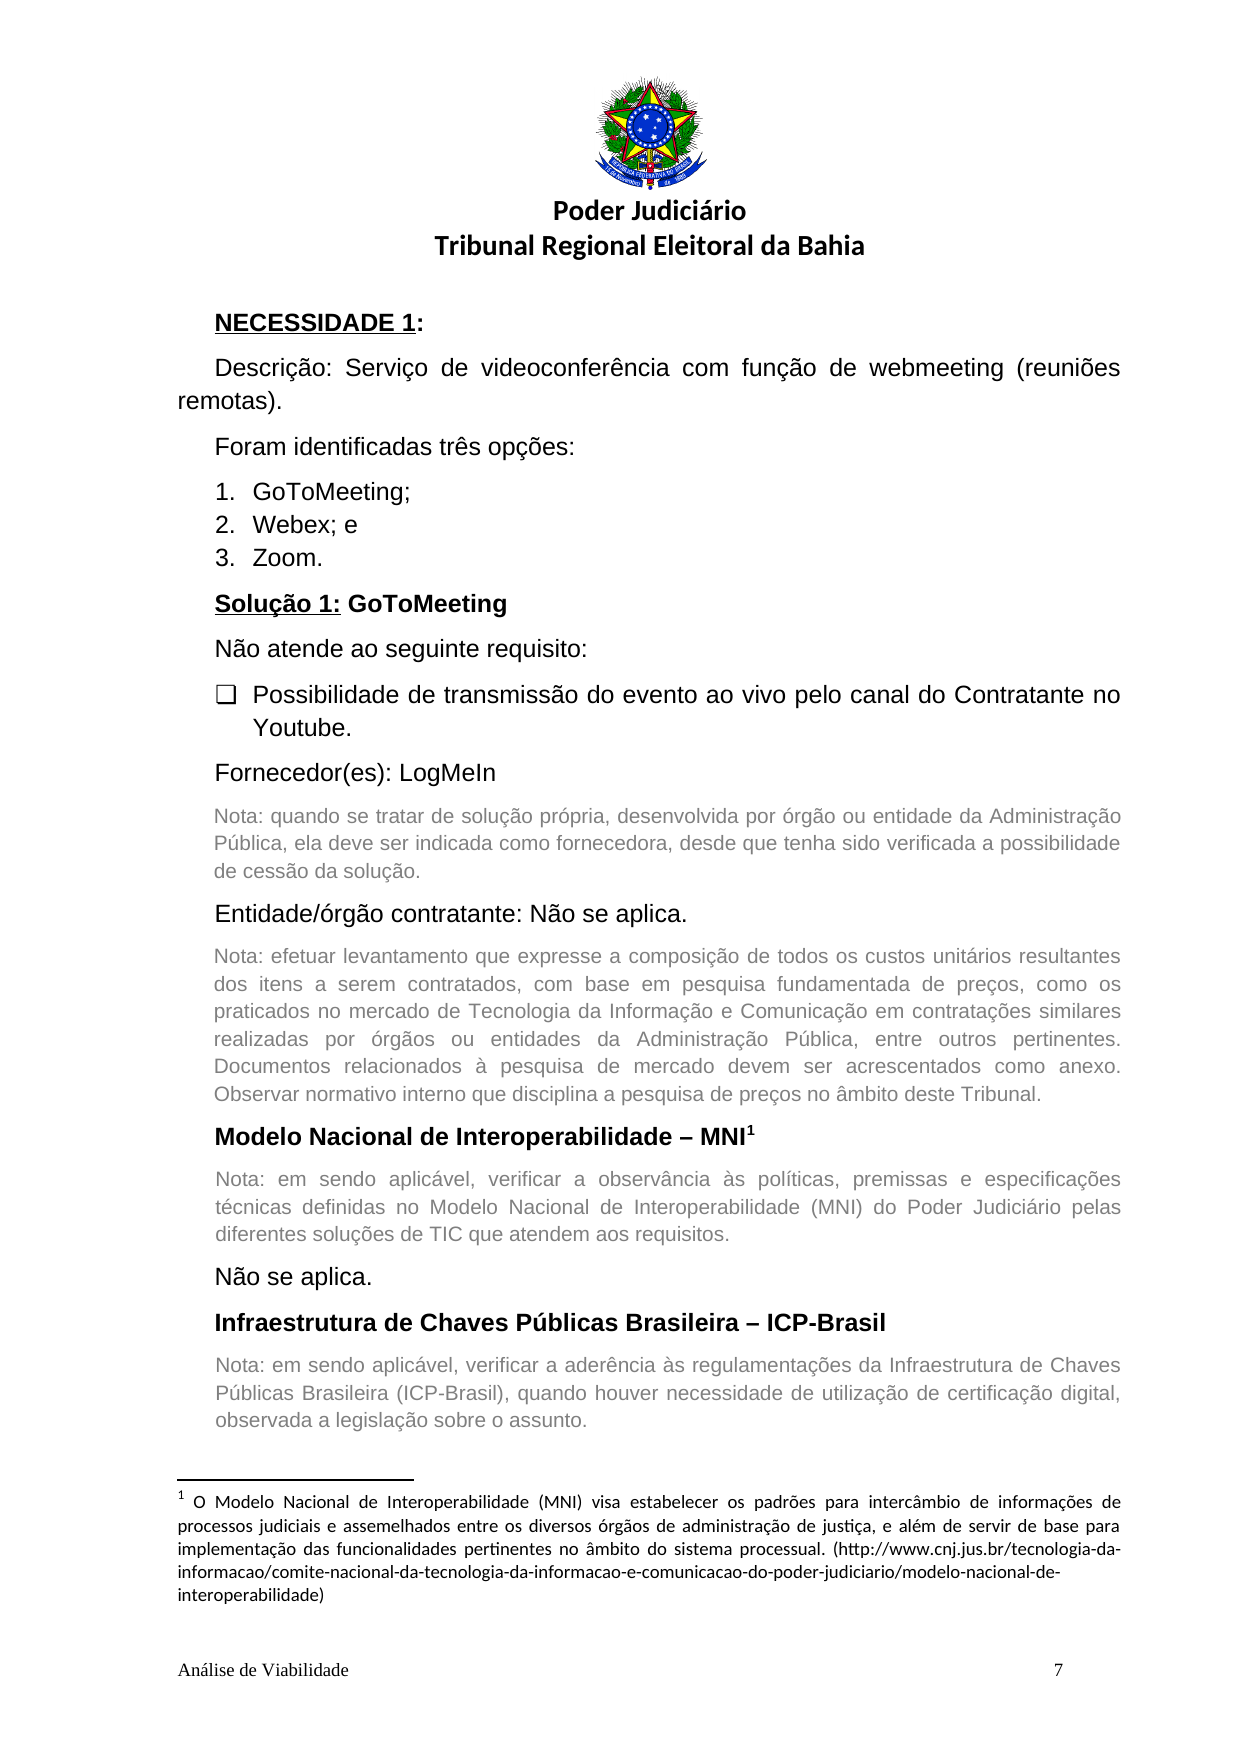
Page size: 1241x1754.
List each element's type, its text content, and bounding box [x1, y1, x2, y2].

text Foram identificadas três opções: [177, 432, 1122, 460]
text Solução 1: GoToMeeting [177, 589, 1122, 617]
picture [589, 73, 710, 192]
text Entidade/órgão contratante: Não se aplica. [177, 899, 1122, 927]
list Zoom. [215, 543, 1122, 572]
text NECESSIDADE 1: [177, 307, 1122, 336]
text Não se aplica. [177, 1262, 1122, 1291]
text Nota: em sendo aplicável, verificar a aderência às regulamentações da Infraestrutura de Chaves Públicas Brasileira (ICP-Brasil), quando houver necessidade de utilização de certificação digital, observada a legislação sobre o assunto. [215, 1353, 1122, 1432]
text Nota: em sendo aplicável, verificar a observância às políticas, premissas e especificações técnicas definidas no Modelo Nacional de Interoperabilidade (MNI) do Poder Judiciário pelas diferentes soluções de TIC que atendem aos requisitos. [215, 1167, 1122, 1246]
text Não atende ao seguinte requisito: [177, 634, 1122, 663]
text Modelo Nacional de Interoperabilidade – MNI [177, 1122, 1122, 1151]
text Infraestrutura de Chaves Públicas Brasileira – ICP-Brasil [177, 1308, 1122, 1337]
text Descrição: Serviço de videoconferência com função de webmeeting (reuniões remotas). [177, 353, 1122, 415]
list GoToMeeting; [215, 477, 1122, 506]
list Webex; e [215, 510, 1122, 539]
text Fornecedor(es): LogMeIn [177, 758, 1122, 787]
text Nota: efetuar levantamento que expresse a composição de todos os custos unitários resultantes dos itens a serem contratados, com base em pesquisa fundamentada de preços, como os praticados no mercado de Tecnologia da Informação e Comunicação em contratações similares realizadas por órgãos ou entidades da Administração Pública, entre outros pertinentes. Documentos relacionados à pesquisa de mercado devem ser acrescentados como anexo. Observar normativo interno que disciplina a pesquisa de preços no âmbito deste Tribunal. [214, 944, 1122, 1106]
text Nota: quando se tratar de solução própria, desenvolvida por órgão ou entidade da Administração Pública, ela deve ser indicada como fornecedora, desde que tenha sido verificada a possibilidade de cessão da solução. [214, 804, 1122, 883]
list Possibilidade de transmissão do evento ao vivo pelo canal do Contratante no Youtube. [215, 680, 1122, 741]
